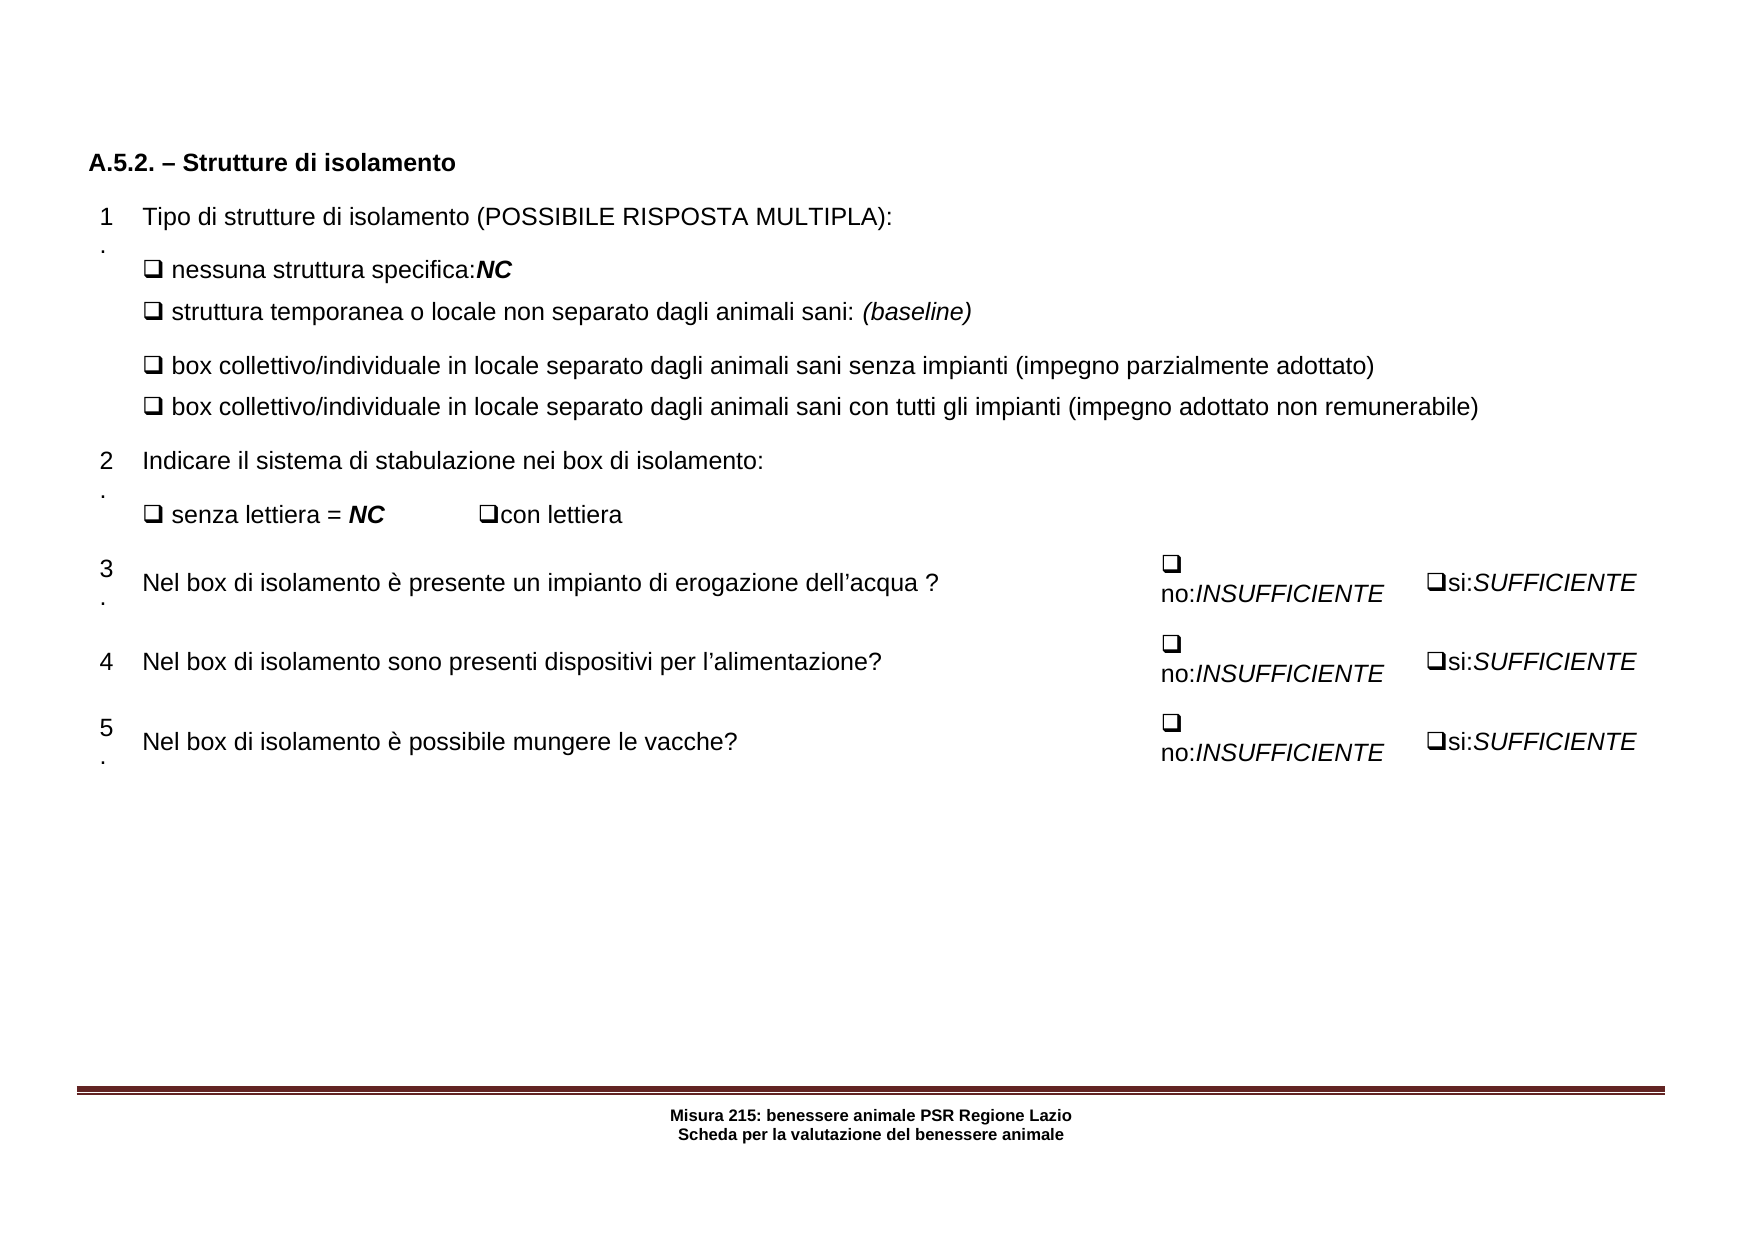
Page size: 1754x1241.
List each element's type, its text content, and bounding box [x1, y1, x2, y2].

table_header A.5.2. – Strutture di isolamento [77, 136, 1665, 783]
